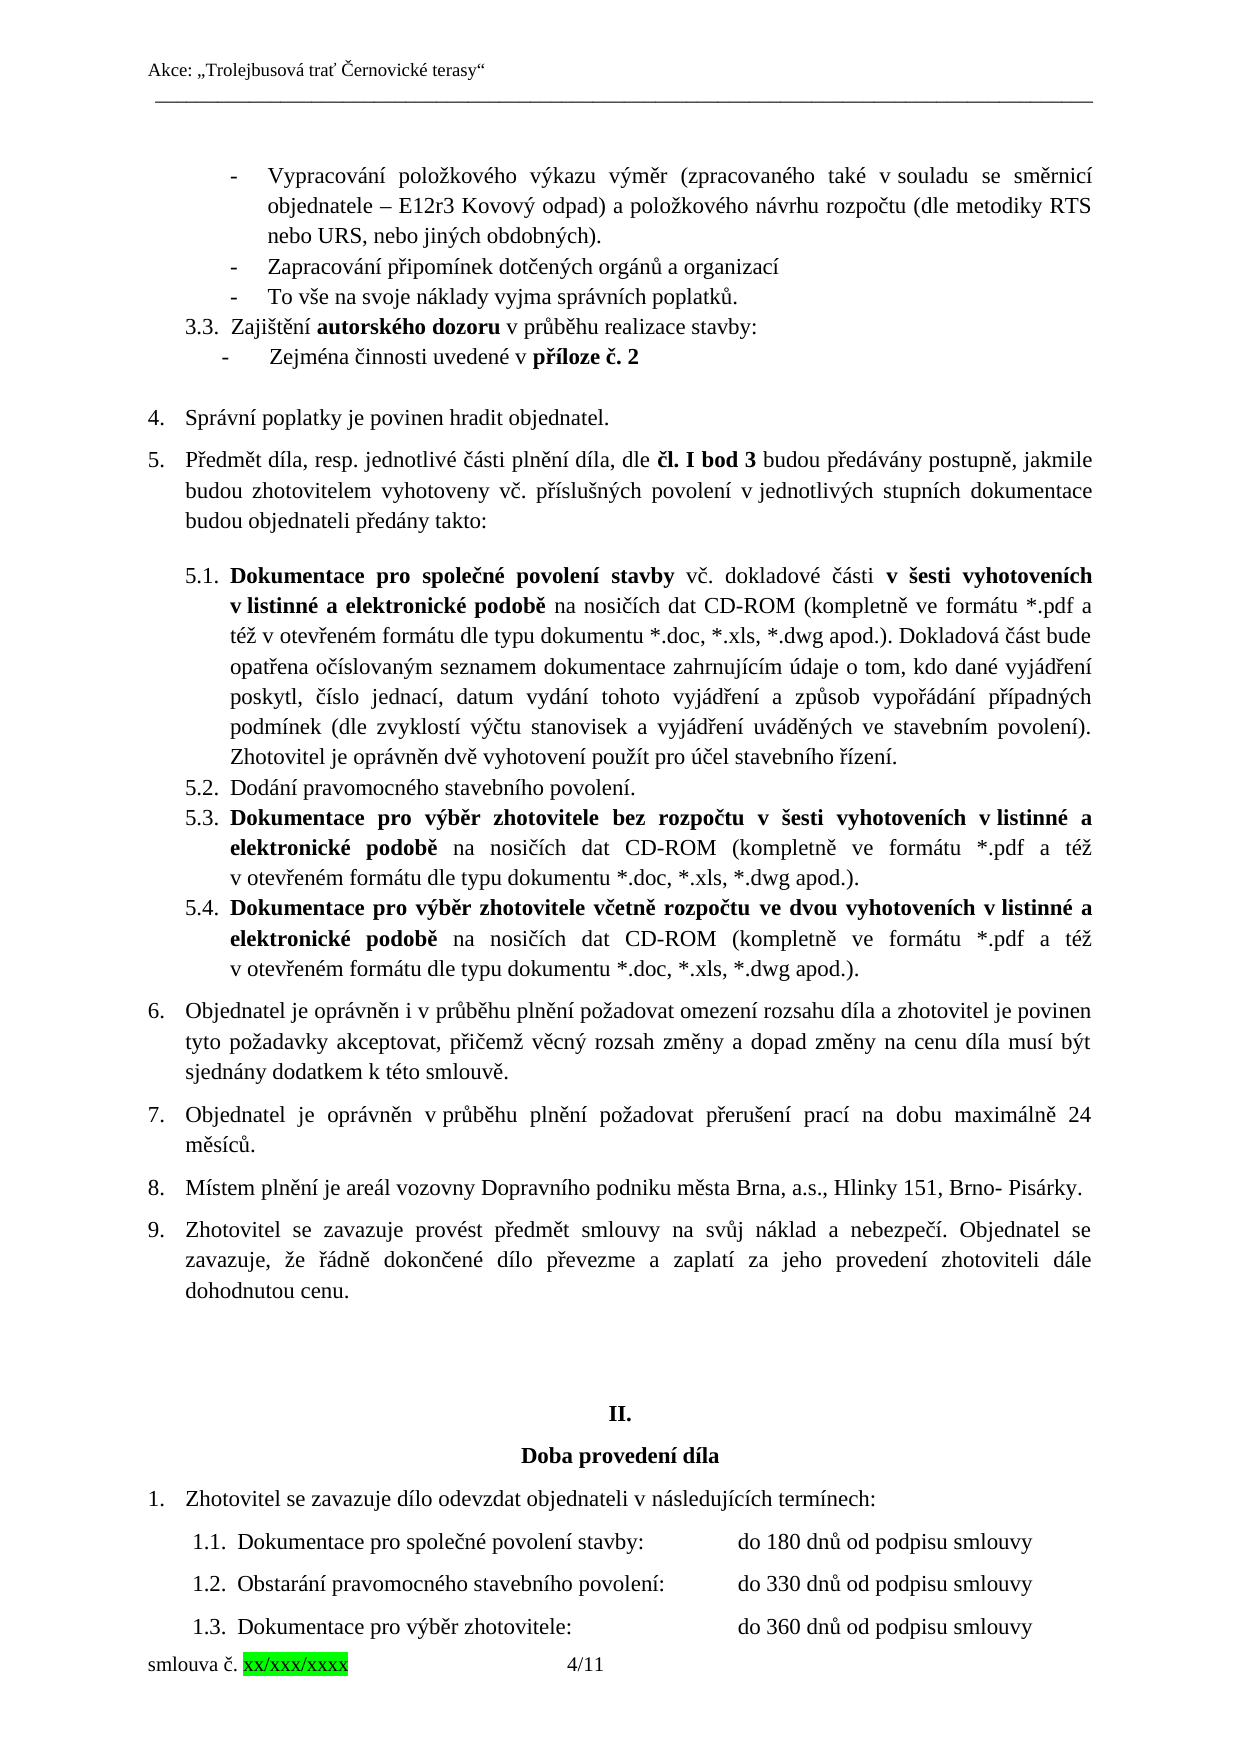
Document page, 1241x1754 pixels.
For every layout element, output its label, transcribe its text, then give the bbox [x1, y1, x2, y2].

list Dokumentace pro společné povolení stavby: do 180 dnů od podpisu smlouvy [192, 1528, 1093, 1554]
list Správní poplatky je povinen hradit objednatel. [148, 404, 1093, 430]
list Zapracování připomínek dotčených orgánů a organizací [230, 253, 1093, 279]
list Vypracování položkového výkazu výměr (zpracovaného také v souladu se směrnicí objednatele – E12r3 Kovový odpad) a položkového návrhu rozpočtu (dle metodiky RTS nebo URS, nebo jiných obdobných). [230, 162, 1093, 249]
list Dokumentace pro výběr zhotovitele včetně rozpočtu ve dvou vyhotoveních v listinné a elektronické podobě na nosičích dat CD-ROM (kompletně ve formátu *.pdf a též v otevřeném formátu dle typu dokumentu *.doc, *.xls, *.dwg apod.). [185, 894, 1093, 981]
list Zhotovitel se zavazuje dílo odevzdat objednateli v následujících termínech: [148, 1485, 1093, 1511]
list Předmět díla, resp. jednotlivé části plnění díla, dle čl. I bod 3 budou předávány postupně, jakmile budou zhotovitelem vyhotoveny vč. příslušných povolení v jednotlivých stupních dokumentace budou objednateli předány takto: [148, 447, 1093, 533]
list Dodání pravomocného stavebního povolení. [185, 774, 1093, 800]
list Místem plnění je areál vozovny Dopravního podniku města Brna, a.s., Hlinky 151, Brno- Pisárky. [148, 1174, 1093, 1200]
text II. [148, 1400, 1093, 1426]
text - Zejména činnosti uvedené v příloze č. 2 [148, 343, 1093, 370]
list Objednatel je oprávněn v průběhu plnění požadovat přerušení prací na dobu maximálně 24 měsíců. [148, 1101, 1093, 1157]
text Doba provedení díla [148, 1442, 1093, 1469]
text 3.3. Zajištění autorského dozoru v průběhu realizace stavby: [148, 313, 1093, 339]
list To vše na svoje náklady vyjma správních poplatků. [230, 283, 1093, 309]
list Dokumentace pro výběr zhotovitele: do 360 dnů od podpisu smlouvy [192, 1613, 1093, 1639]
list Dokumentace pro výběr zhotovitele bez rozpočtu v šesti vyhotoveních v listinné a elektronické podobě na nosičích dat CD-ROM (kompletně ve formátu *.pdf a též v otevřeném formátu dle typu dokumentu *.doc, *.xls, *.dwg apod.). [185, 804, 1093, 891]
list Objednatel je oprávněn i v průběhu plnění požadovat omezení rozsahu díla a zhotovitel je povinen tyto požadavky akceptovat, přičemž věcný rozsah změny a dopad změny na cenu díla musí být sjednány dodatkem k této smlouvě. [148, 998, 1093, 1084]
list Obstarání pravomocného stavebního povolení: do 330 dnů od podpisu smlouvy [192, 1571, 1093, 1597]
list Dokumentace pro společné povolení stavby vč. dokladové části v šesti vyhotoveních v listinné a elektronické podobě na nosičích dat CD-ROM (kompletně ve formátu *.pdf a též v otevřeném formátu dle typu dokumentu *.doc, *.xls, *.dwg apod.). Dokladová část bude opatřena očíslovaným seznamem dokumentace zahrnujícím údaje o tom, kdo dané vyjádření poskytl, číslo jednací, datum vydání tohoto vyjádření a způsob vypořádání případných podmínek (dle zvyklostí výčtu stanovisek a vyjádření uváděných ve stavebním povolení). Zhotovitel je oprávněn dvě vyhotovení použít pro účel stavebního řízení. [185, 562, 1093, 770]
list Zhotovitel se zavazuje provést předmět smlouvy na svůj náklad a nebezpečí. Objednatel se zavazuje, že řádně dokončené dílo převezme a zaplatí za jeho provedení zhotoviteli dále dohodnutou cenu. [148, 1216, 1093, 1303]
